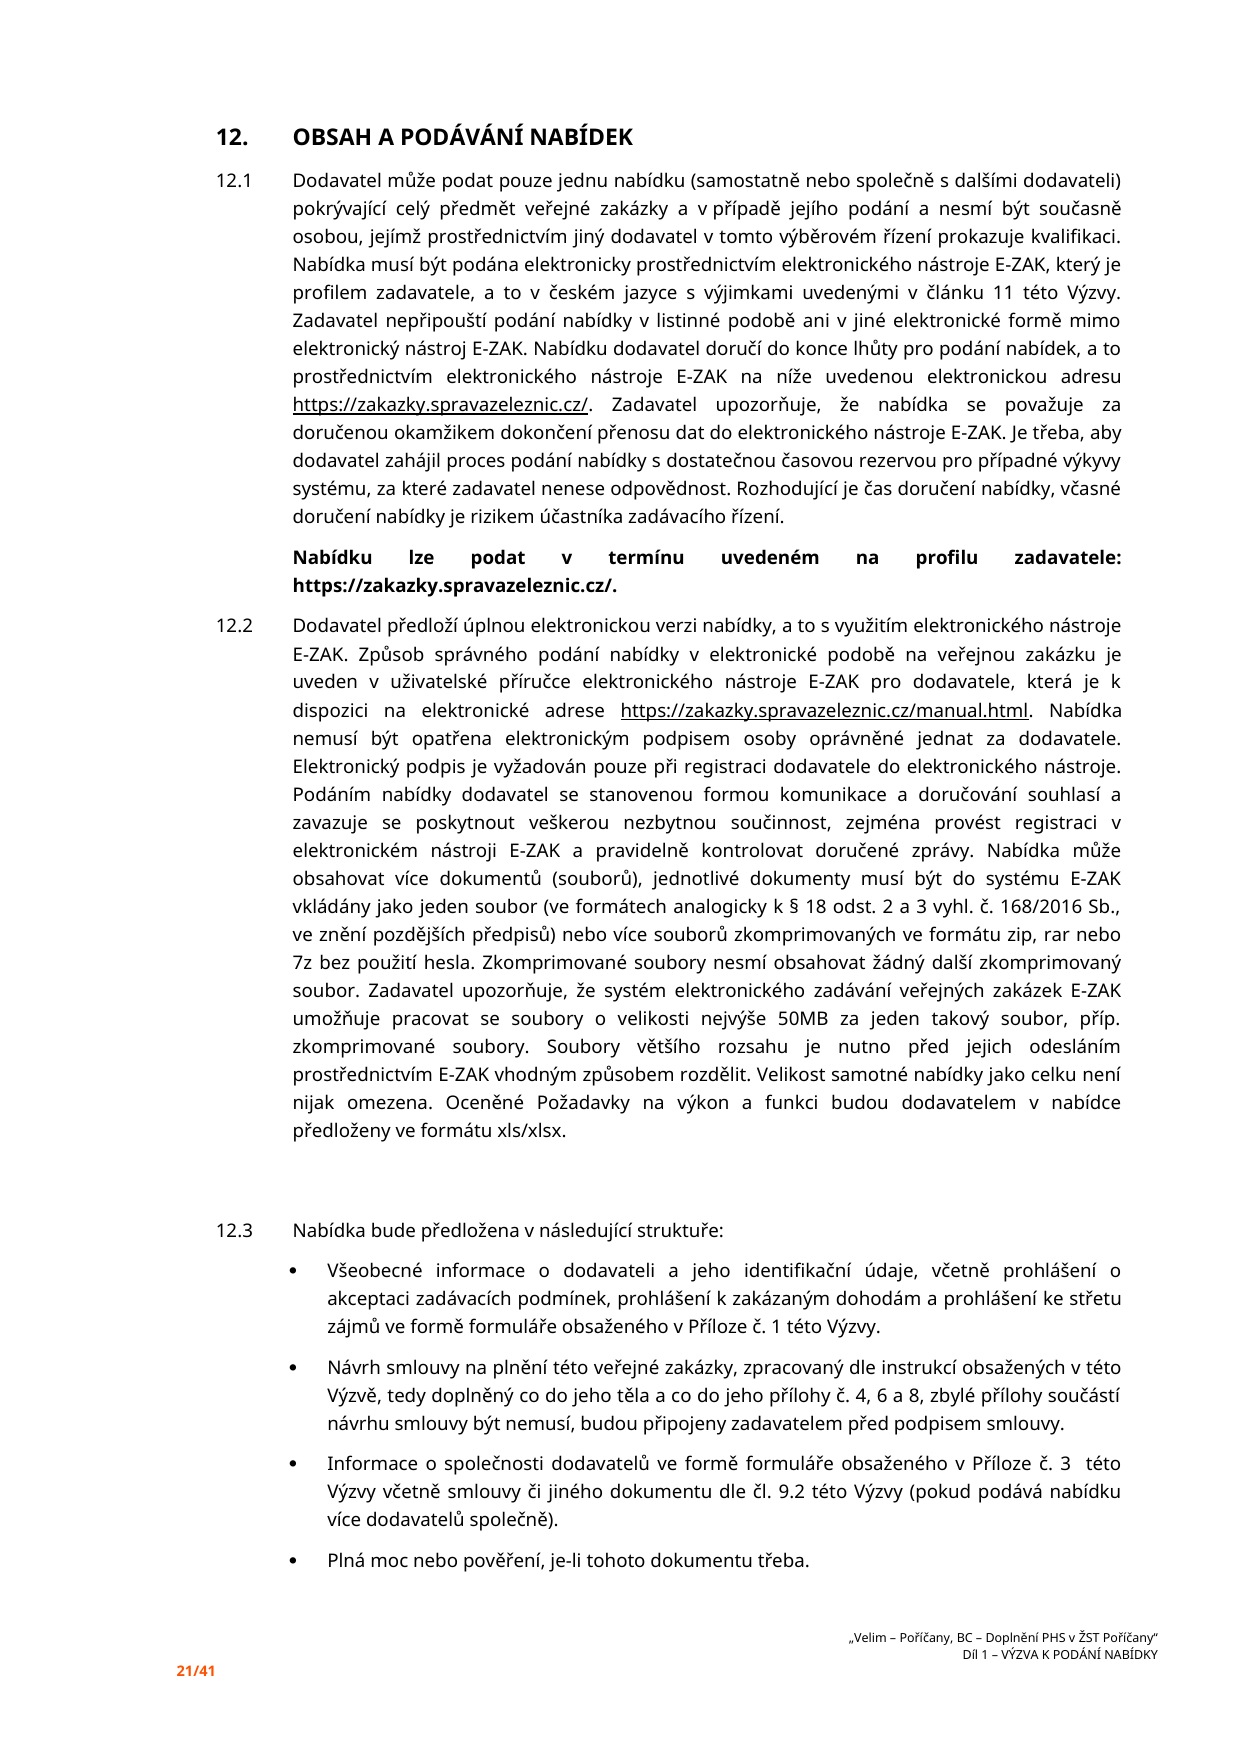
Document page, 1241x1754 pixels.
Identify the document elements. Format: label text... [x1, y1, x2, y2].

text Dodavatel může podat pouze jednu nabídku (samostatně nebo společně s dalšími dodavateli) pokrývající celý předmět veřejné zakázky a v případě jejího podání a nesmí být současně osobou, jejímž prostřednictvím jiný dodavatel v tomto výběrovém řízení prokazuje kvalifikaci. Nabídka musí být podána elektronicky prostřednictvím elektronického nástroje E-ZAK, který je profilem zadavatele, a to v českém jazyce s výjimkami uvedenými v článku 11 této Výzvy. Zadavatel nepřipouští podání nabídky v listinné podobě ani v jiné elektronické formě mimo elektronický nástroj E-ZAK. Nabídku dodavatel doručí do konce lhůty pro podání nabídek, a to prostřednictvím elektronického nástroje E-ZAK na níže uvedenou elektronickou adresu https://zakazky.spravazeleznic.cz/. Zadavatel upozorňuje, že nabídka se považuje za doručenou okamžikem dokončení přenosu dat do elektronického nástroje E-ZAK. Je třeba, aby dodavatel zahájil proces podání nabídky s dostatečnou časovou rezervou pro případné výkyvy systému, za které zadavatel nenese odpovědnost. Rozhodující je čas doručení nabídky, včasné doručení nabídky je rizikem účastníka zadávacího řízení. [216, 167, 1122, 529]
text Nabídka bude předložena v následující struktuře: [216, 1217, 1122, 1243]
text OBSAH A PODÁVÁNÍ NABÍDEK [216, 121, 1122, 152]
list Nabídku lze podat v termínu uvedeném na profilu zadavatele: https://zakazky.spravazeleznic.cz/. [292, 544, 1122, 598]
list Návrh smlouvy na plnění této veřejné zakázky, zpracovaný dle instrukcí obsažených v této Výzvě, tedy doplněný co do jeho těla a co do jeho přílohy č. 4, 6 a 8, zbylé přílohy součástí návrhu smlouvy být nemusí, budou připojeny zadavatelem před podpisem smlouvy. [289, 1354, 1122, 1436]
list Informace o společnosti dodavatelů ve formě formuláře obsaženého v Příloze č. 3 této Výzvy včetně smlouvy či jiného dokumentu dle čl. 9.2 této Výzvy (pokud podává nabídku více dodavatelů společně). [289, 1451, 1122, 1532]
list Plná moc nebo pověření, je-li tohoto dokumentu třeba. [289, 1547, 1122, 1573]
list Všeobecné informace o dodavateli a jeho identifikační údaje, včetně prohlášení o akceptaci zadávacích podmínek, prohlášení k zakázaným dohodám a prohlášení ke střetu zájmů ve formě formuláře obsaženého v Příloze č. 1 této Výzvy. [289, 1258, 1122, 1339]
text Dodavatel předloží úplnou elektronickou verzi nabídky, a to s využitím elektronického nástroje E-ZAK. Způsob správného podání nabídky v elektronické podobě na veřejnou zakázku je uveden v uživatelské příručce elektronického nástroje E-ZAK pro dodavatele, která je k dispozici na elektronické adrese https://zakazky.spravazeleznic.cz/manual.html. Nabídka nemusí být opatřena elektronickým podpisem osoby oprávněné jednat za dodavatele. Elektronický podpis je vyžadován pouze při registraci dodavatele do elektronického nástroje. Podáním nabídky dodavatel se stanovenou formou komunikace a doručování souhlasí a zavazuje se poskytnout veškerou nezbytnou součinnost, zejména provést registraci v elektronickém nástroji E-ZAK a pravidelně kontrolovat doručené zprávy. Nabídka může obsahovat více dokumentů (souborů), jednotlivé dokumenty musí být do systému E-ZAK vkládány jako jeden soubor (ve formátech analogicky k § 18 odst. 2 a 3 vyhl. č. 168/2016 Sb., ve znění pozdějších předpisů) nebo více souborů zkomprimovaných ve formátu zip, rar nebo 7z bez použití hesla. Zkomprimované soubory nesmí obsahovat žádný další zkomprimovaný soubor. Zadavatel upozorňuje, že systém elektronického zadávání veřejných zakázek E-ZAK umožňuje pracovat se soubory o velikosti nejvýše 50MB za jeden takový soubor, příp. zkomprimované soubory. Soubory většího rozsahu je nutno před jejich odesláním prostřednictvím E-ZAK vhodným způsobem rozdělit. Velikost samotné nabídky jako celku není nijak omezena. Oceněné Požadavky na výkon a funkci budou dodavatelem v nabídce předloženy ve formátu xls/xlsx. [216, 613, 1122, 1143]
